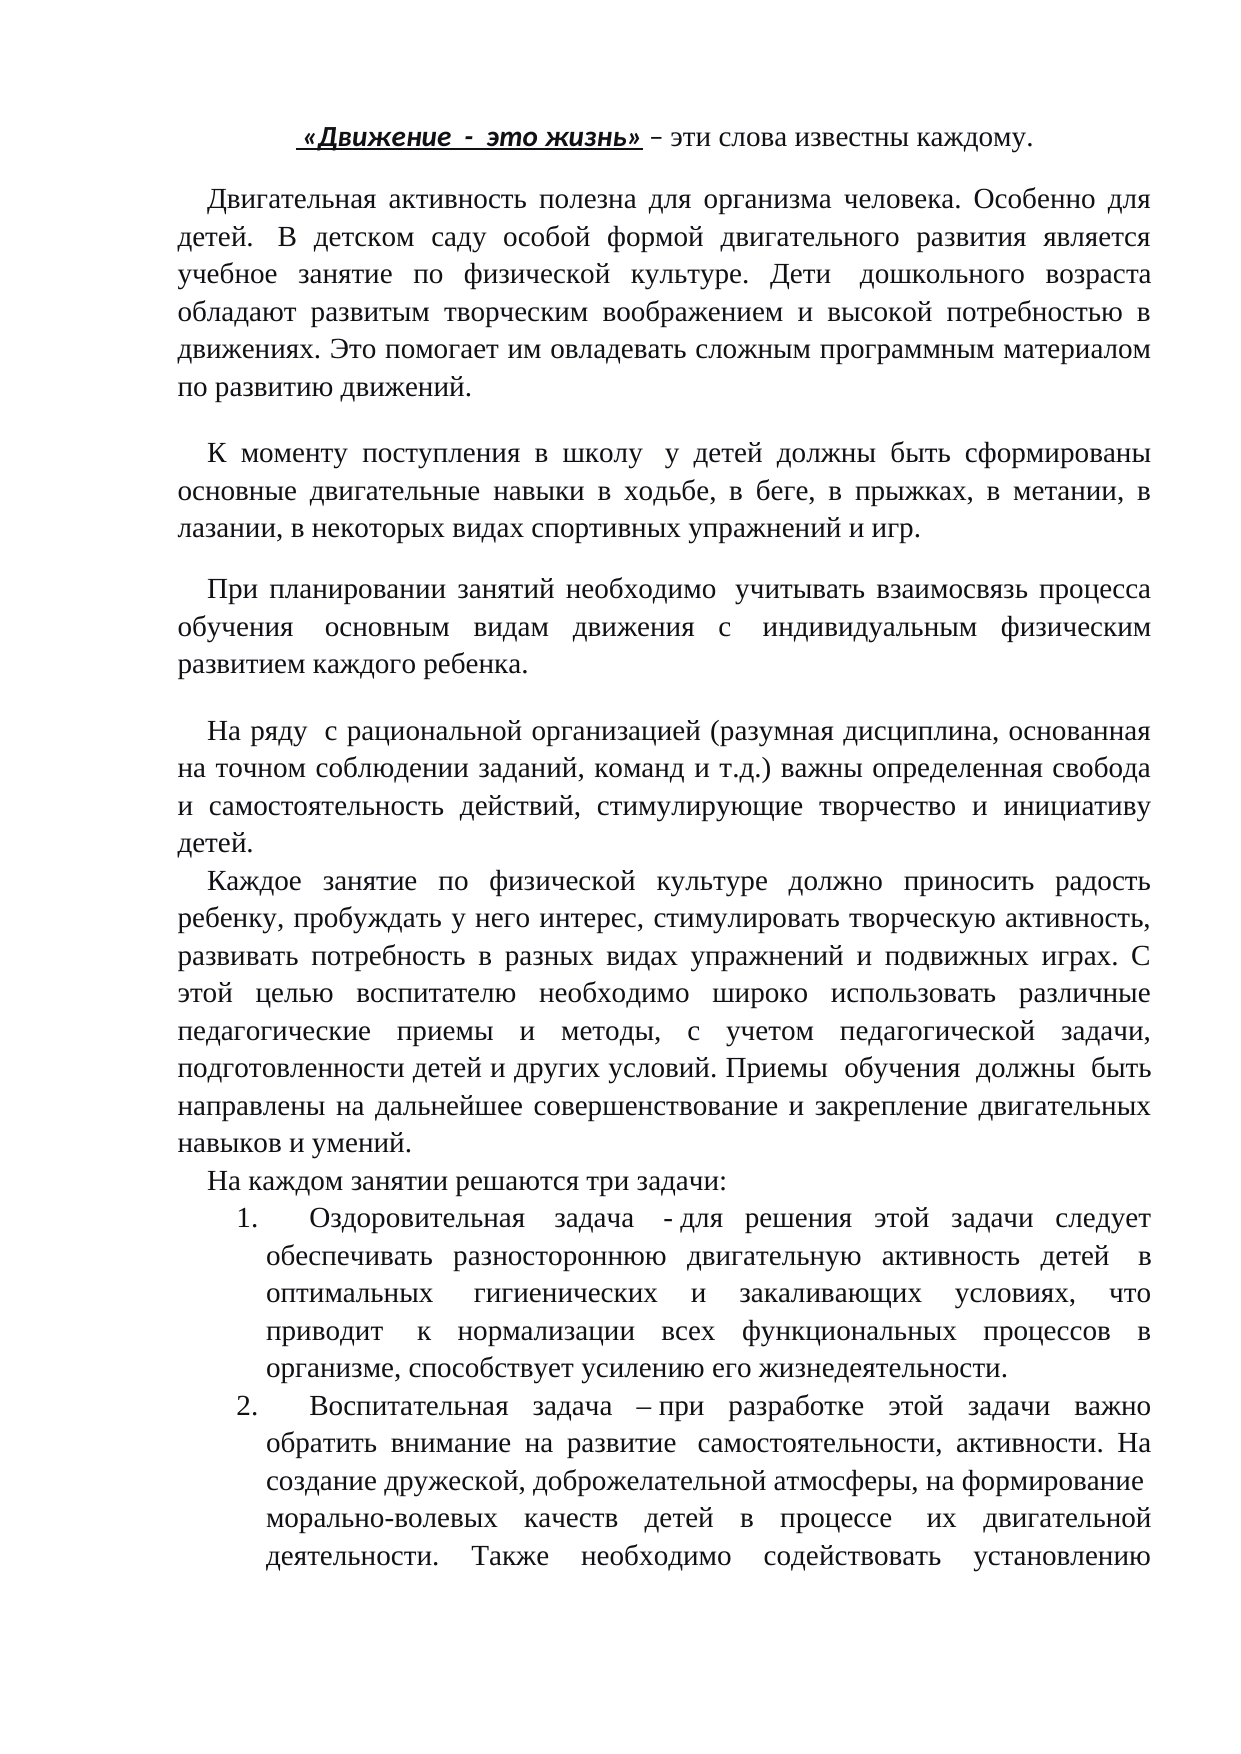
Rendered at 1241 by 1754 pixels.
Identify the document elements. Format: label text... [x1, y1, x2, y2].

text На ряду с рациональной организацией (разумная дисциплина, основанная на точном соблюдении заданий, команд и т.д.) важны определенная свобода и самостоятельность действий, стимулирующие творчество и инициативу детей. [177, 709, 1152, 859]
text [236, 1384, 1152, 1571]
text «Движение - это жизнь» – эти слова известны каждому. [177, 118, 1152, 154]
text 1. Оздоровительная задача - для решения этой задачи следует обеспечивать разностороннюю двигательную активность детей в оптимальных гигиенических и закаливающих условиях, что приводит к нормализации всех функциональных процессов в организме, способствует усилению его жизнедеятельности. [236, 1196, 1152, 1384]
text Двигательная активность полезна для организма человека. Особенно для детей. В детском саду особой формой двигательного развития является учебное занятие по физической культуре. Дети дошкольного возраста обладают развитым творческим воображением и высокой потребностью в движениях. Это помогает им овладевать сложным программным материалом по развитию движений. [177, 177, 1152, 402]
text К моменту поступления в школу у детей должны быть сформированы основные двигательные навыки в ходьбе, в беге, в прыжках, в метании, в лазании, в некоторых видах спортивных упражнений и игр. [177, 431, 1152, 544]
text На каждом занятии решаются три задачи: [177, 1159, 1152, 1196]
text При планировании занятий необходимо учитывать взаимосвязь процесса обучения основным видам движения с индивидуальным физическим развитием каждого ребенка. [177, 567, 1152, 680]
text Каждое занятие по физической культуре должно приносить радость ребенку, пробуждать у него интерес, стимулировать творческую активность, развивать потребность в разных видах упражнений и подвижных играх. С этой целью воспитателю необходимо широко использовать различные педагогические приемы и методы, с учетом педагогической задачи, подготовленности детей и других условий. Приемы обучения должны быть направлены на дальнейшее совершенствование и закрепление двигательных навыков и умений. [177, 859, 1152, 1159]
